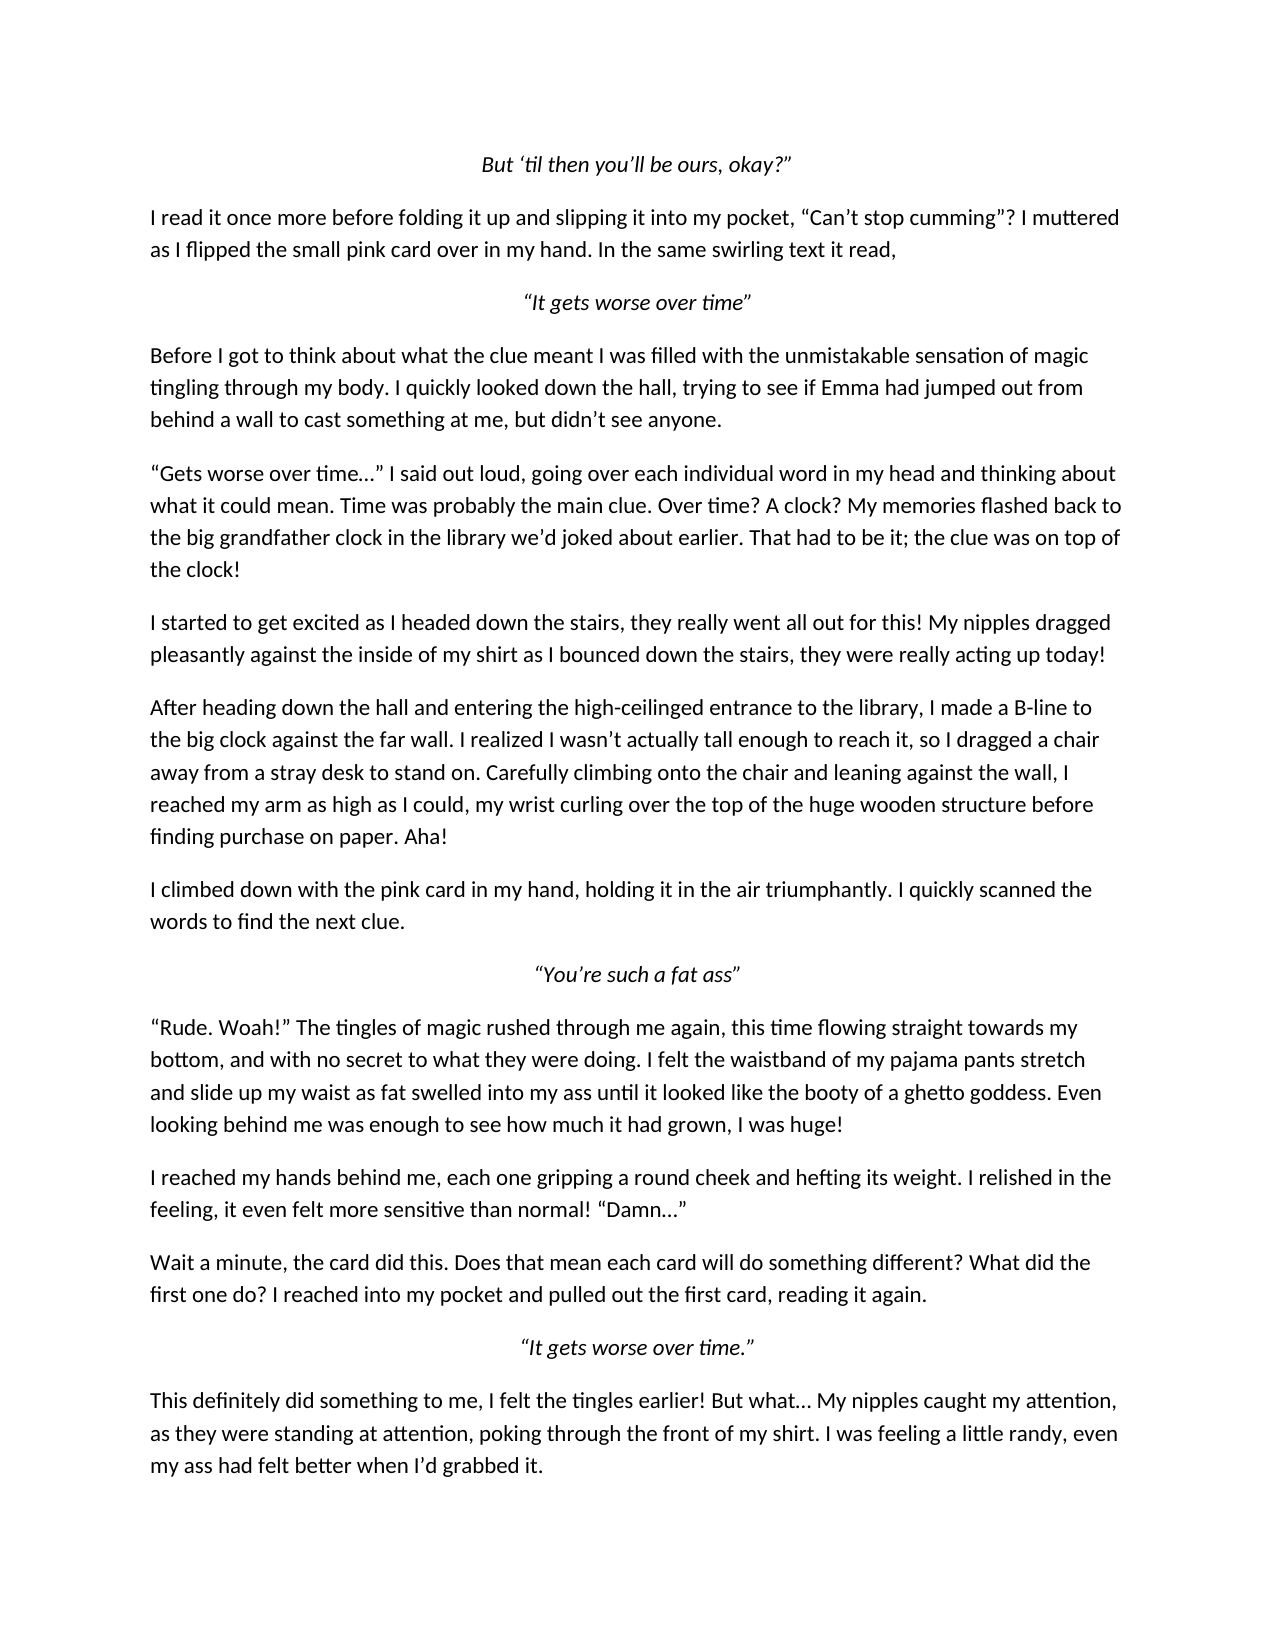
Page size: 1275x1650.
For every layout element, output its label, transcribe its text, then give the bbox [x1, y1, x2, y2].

text “It gets worse over time.” [150, 1333, 1125, 1361]
text “Gets worse over time…” I said out loud, going over each individual word in my head and thinking about what it could mean. Time was probably the main clue. Over time? A clock? My memories flashed back to the big grandfather clock in the library we’d joked about earlier. That had to be it; the clue was on top of the clock! [150, 459, 1125, 583]
text “Rude. Woah!” The tingles of magic rushed through me again, this time flowing straight towards my bottom, and with no secret to what they were doing. I felt the waistband of my pajama pants stretch and slide up my waist as fat swelled into my ass until it looked like the booty of a ghetto goddess. Even looking behind me was enough to see how much it had grown, I was huge! [150, 1013, 1125, 1138]
text I climbed down with the pink card in my hand, holding it in the air triumphantly. I quickly scanned the words to find the next clue. [150, 875, 1125, 935]
text “You’re such a fat ass” [150, 960, 1125, 988]
text I started to get excited as I headed down the stairs, they really went all out for this! My nipples dragged pleasantly against the inside of my shirt as I bounced down the stairs, they were really acting up today! [150, 608, 1125, 668]
text I reached my hands behind me, each one gripping a round cheek and hefting its weight. I relished in the feeling, it even felt more sensitive than normal! “Damn…” [150, 1163, 1125, 1223]
text But ‘til then you’ll be ours, okay?” [150, 150, 1125, 178]
text Wait a minute, the card did this. Does that mean each card will do something different? What did the first one do? I reached into my pocket and pulled out the first card, reading it again. [150, 1248, 1125, 1308]
text This definitely did something to me, I felt the tingles earlier! But what… My nipples caught my attention, as they were standing at attention, poking through the front of my shirt. I was feeling a little randy, even my ass had felt better when I’d grabbed it. [150, 1386, 1125, 1479]
text After heading down the hall and entering the high-ceilinged entrance to the library, I made a B-line to the big clock against the far wall. I realized I wasn’t actually tall enough to reach it, so I dragged a chair away from a stray desk to stand on. Carefully climbing onto the chair and leaning against the wall, I reached my arm as high as I could, my wrist curling over the top of the huge wooden structure before finding purchase on paper. Aha! [150, 693, 1125, 850]
text Before I got to think about what the clue meant I was filled with the unmistakable sensation of magic tingling through my body. I quickly looked down the hall, trying to see if Emma had jumped out from behind a wall to cast something at me, but didn’t see anyone. [150, 341, 1125, 434]
text I read it once more before folding it up and slipping it into my pocket, “Can’t stop cumming”? I muttered as I flipped the small pink card over in my hand. In the same swirling text it read, [150, 203, 1125, 263]
text “It gets worse over time” [150, 288, 1125, 316]
